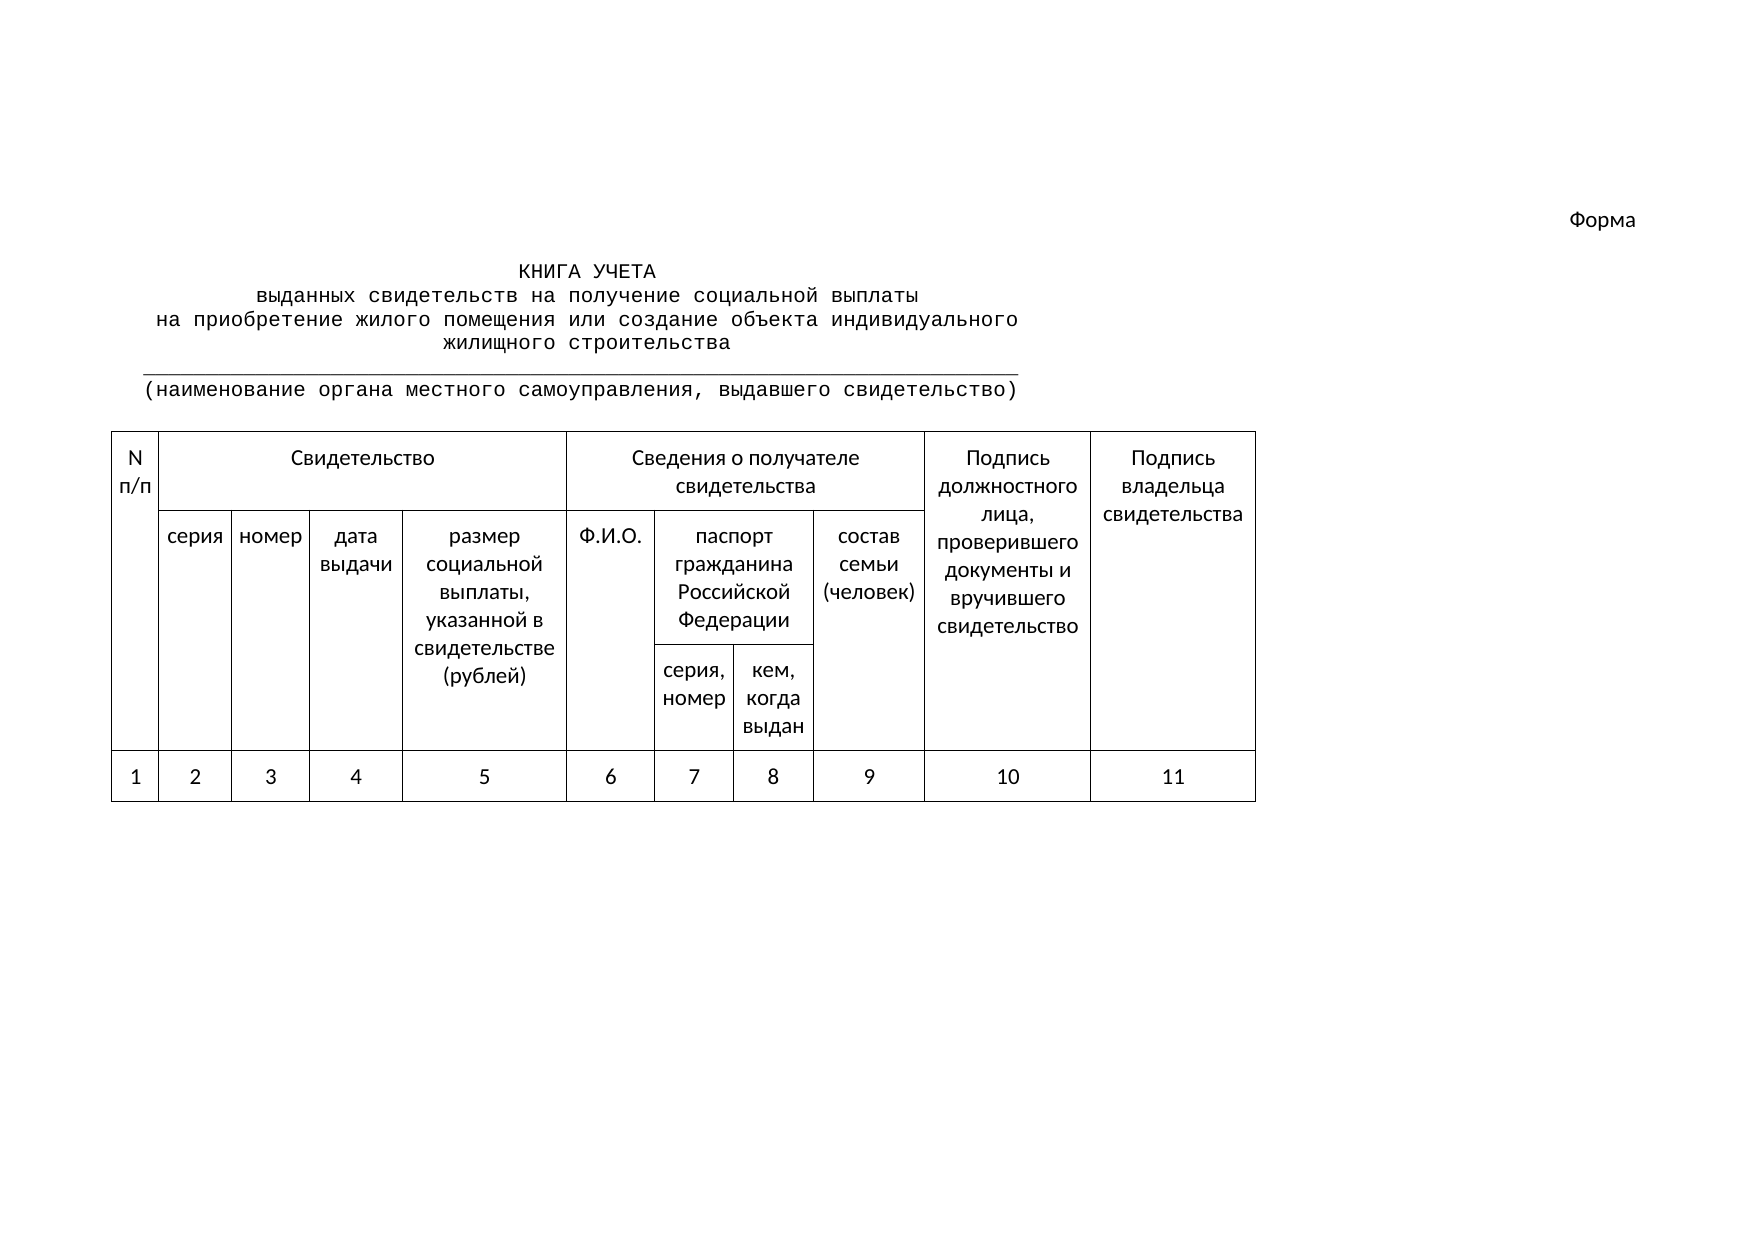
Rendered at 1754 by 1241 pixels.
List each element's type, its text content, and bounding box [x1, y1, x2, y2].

table_cell 1 [112, 751, 158, 801]
table_cell размер социальной выплаты, указанной в свидетельстве (рублей) [403, 511, 566, 750]
text ______________________________________________________________________ [118, 356, 1636, 379]
table_cell 9 [814, 751, 924, 801]
table_cell паспорт гражданина Российской Федерации [655, 511, 813, 644]
table_cell 8 [734, 751, 813, 801]
table_cell серия, номер [655, 645, 733, 750]
table_header N п/п [112, 432, 158, 750]
table_cell номер [232, 511, 309, 750]
text на приобретение жилого помещения или создание объекта индивидуального [118, 308, 1636, 332]
table_cell серия [159, 511, 231, 750]
table_cell 3 [232, 751, 309, 801]
table_header Подпись владельца свидетельства [1091, 432, 1255, 750]
text Форма [118, 205, 1636, 233]
table_cell 11 [1091, 751, 1255, 801]
text КНИГА УЧЕТА [118, 261, 1636, 285]
text (наименование органа местного самоуправления, выдавшего свидетельство) [118, 379, 1636, 403]
table_cell кем, когда выдан [734, 645, 813, 750]
table_cell 10 [925, 751, 1090, 801]
table_header Сведения о получателе свидетельства [567, 432, 924, 509]
table_cell дата выдачи [310, 511, 402, 750]
table_cell 5 [403, 751, 566, 801]
table_cell Ф.И.О. [567, 511, 654, 750]
table_cell 7 [655, 751, 733, 801]
text выданных свидетельств на получение социальной выплаты [118, 285, 1636, 308]
table_cell 4 [310, 751, 402, 801]
table_cell 2 [159, 751, 231, 801]
table_cell состав семьи (человек) [814, 511, 924, 750]
table_cell 6 [567, 751, 654, 801]
table_header Свидетельство [159, 432, 566, 509]
table_header Подпись должностного лица, проверившего документы и вручившего свидетельство [925, 432, 1090, 750]
text жилищного строительства [118, 332, 1636, 356]
